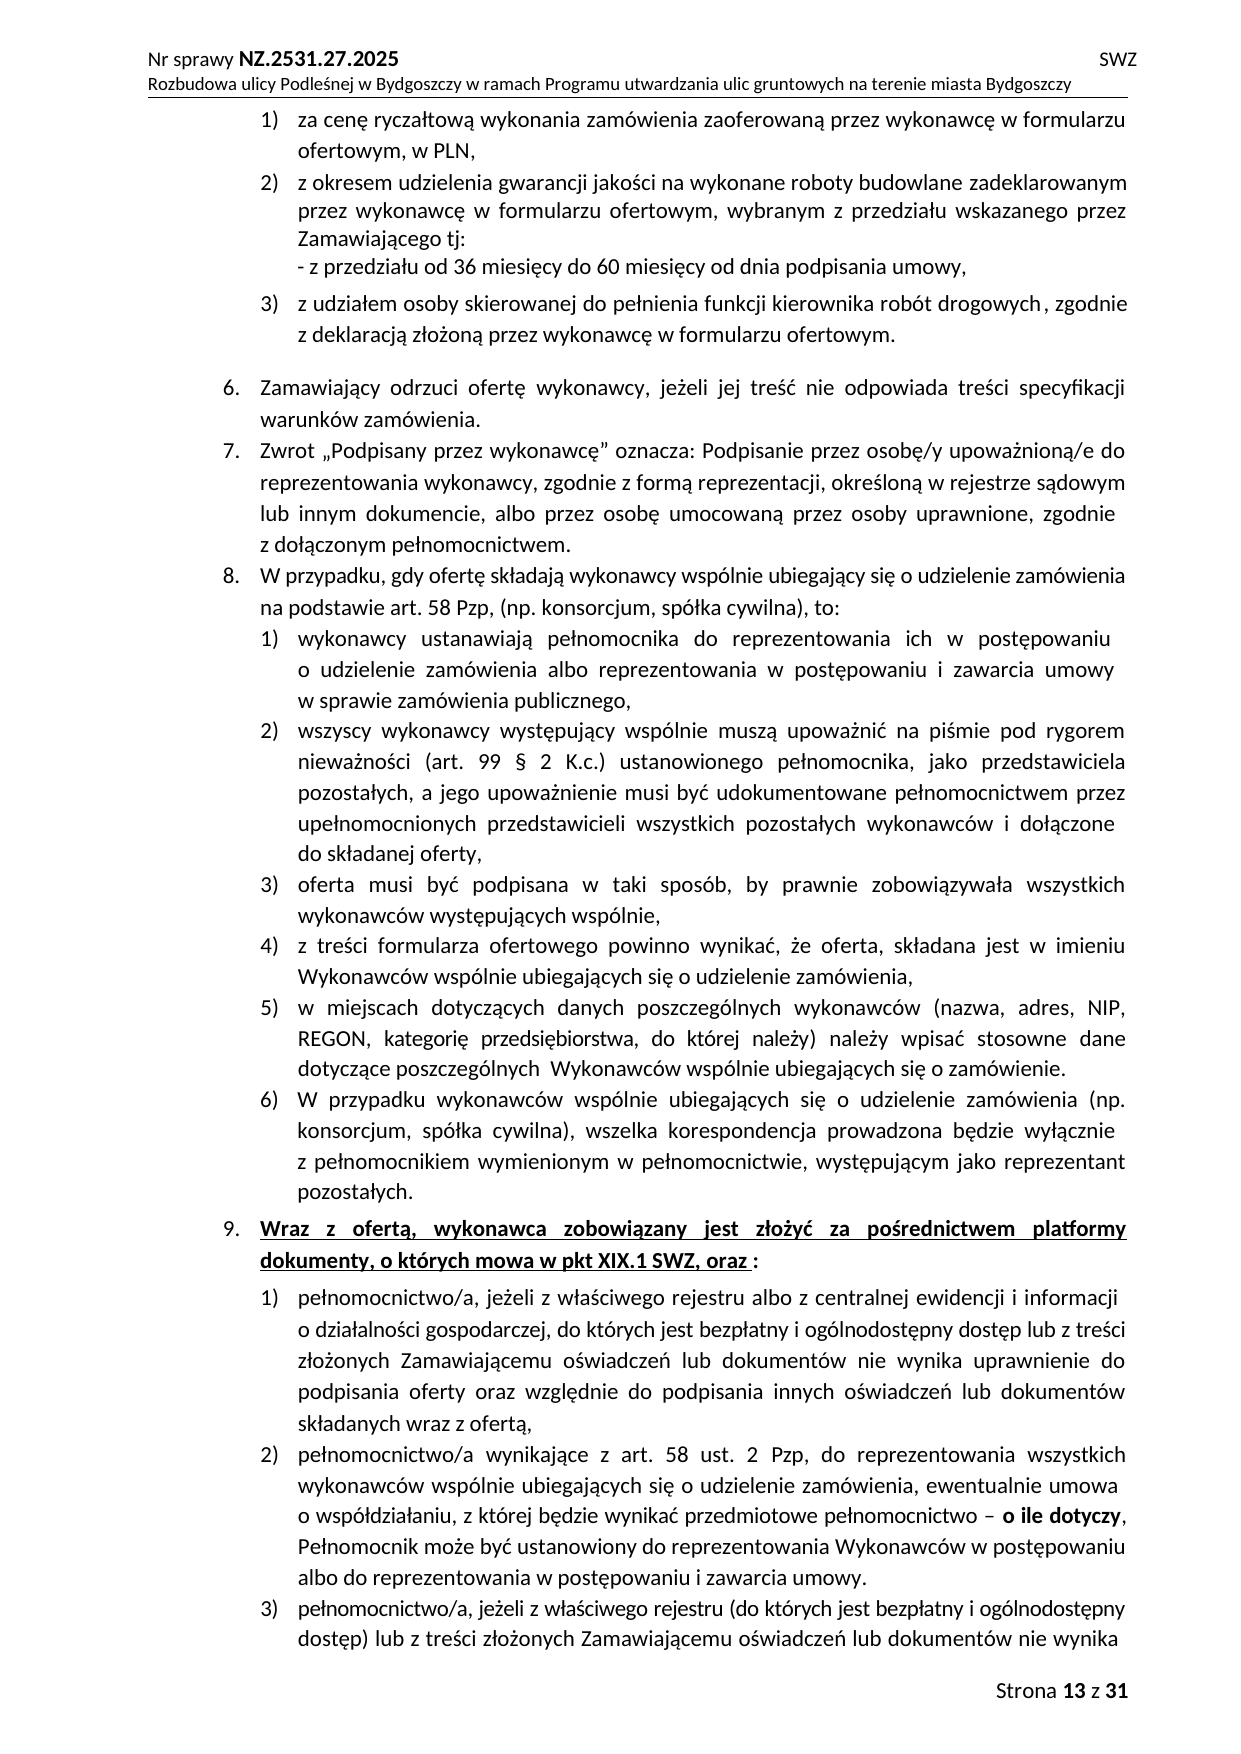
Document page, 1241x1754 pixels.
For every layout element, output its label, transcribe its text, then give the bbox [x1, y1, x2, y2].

list pełnomocnictwo/a, jeżeli z właściwego rejestru albo z centralnej ewidencji i informacji o działalności gospodarczej, do których jest bezpłatny i ogólnodostępny dostęp lub z treści złożonych Zamawiającemu oświadczeń lub dokumentów nie wynika uprawnienie do podpisania oferty oraz względnie do podpisania innych oświadczeń lub dokumentów składanych wraz z ofertą, [260, 1283, 1127, 1437]
list wykonawcy ustanawiają pełnomocnika do reprezentowania ich w postępowaniu o udzielenie zamówienia albo reprezentowania w postępowaniu i zawarcia umowy w sprawie zamówienia publicznego, [260, 624, 1127, 714]
list w miejscach dotyczących danych poszczególnych wykonawców (nazwa, adres, NIP, REGON, kategorię przedsiębiorstwa, do której należy) należy wpisać stosowne dane dotyczące poszczególnych Wykonawców wspólnie ubiegających się o zamówienie. [260, 993, 1127, 1083]
list z udziałem osoby skierowanej do pełnienia funkcji kierownika robót drogowych, zgodnie z deklaracją złożoną przez wykonawcę w formularzu ofertowym. [260, 289, 1127, 348]
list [260, 1594, 1127, 1653]
list z okresem udzielenia gwarancji jakości na wykonane roboty budowlane zadeklarowanym przez wykonawcę w formularzu ofertowym, wybranym z przedziału wskazanego przez Zamawiającego tj: [260, 168, 1127, 252]
list Zwrot „Podpisany przez wykonawcę” oznacza: Podpisanie przez osobę/y upoważnioną/e do reprezentowania wykonawcy, zgodnie z formą reprezentacji, określoną w rejestrze sądowym lub innym dokumencie, albo przez osobę umocowaną przez osoby uprawnione, zgodnie z dołączonym pełnomocnictwem. [223, 436, 1127, 558]
text - z przedziału od 36 miesięcy do 60 miesięcy od dnia podpisania umowy, [297, 252, 1127, 280]
list W przypadku, gdy ofertę składają wykonawcy wspólnie ubiegający się o udzielenie zamówienia na podstawie art. 58 Pzp, (np. konsorcjum, spółka cywilna), to: [223, 562, 1127, 621]
list W przypadku wykonawców wspólnie ubiegających się o udzielenie zamówienia (np. konsorcjum, spółka cywilna), wszelka korespondencja prowadzona będzie wyłącznie z pełnomocnikiem wymienionym w pełnomocnictwie, występującym jako reprezentant pozostałych. [260, 1085, 1127, 1206]
list pełnomocnictwo/a wynikające z art. 58 ust. 2 Pzp, do reprezentowania wszystkich wykonawców wspólnie ubiegających się o udzielenie zamówienia, ewentualnie umowa o współdziałaniu, z której będzie wynikać przedmiotowe pełnomocnictwo – o ile dotyczy, Pełnomocnik może być ustanowiony do reprezentowania Wykonawców w postępowaniu albo do reprezentowania w postępowaniu i zawarcia umowy. [260, 1440, 1127, 1591]
list wszyscy wykonawcy występujący wspólnie muszą upoważnić na piśmie pod rygorem nieważności (art. 99 § 2 K.c.) ustanowionego pełnomocnika, jako przedstawiciela pozostałych, a jego upoważnienie musi być udokumentowane pełnomocnictwem przez upełnomocnionych przedstawicieli wszystkich pozostałych wykonawców i dołączone do składanej oferty, [260, 717, 1127, 867]
list z treści formularza ofertowego powinno wynikać, że oferta, składana jest w imieniu Wykonawców wspólnie ubiegających się o udzielenie zamówienia, [260, 932, 1127, 990]
list za cenę ryczałtową wykonania zamówienia zaoferowaną przez wykonawcę w formularzu ofertowym, w PLN, [260, 105, 1127, 164]
list Wraz z ofertą, wykonawca zobowiązany jest złożyć za pośrednictwem platformy dokumenty, o których mowa w pkt XIX.1 SWZ, oraz : [223, 1214, 1127, 1274]
list Zamawiający odrzuci ofertę wykonawcy, jeżeli jej treść nie odpowiada treści specyfikacji warunków zamówienia. [223, 373, 1127, 433]
list oferta musi być podpisana w taki sposób, by prawnie zobowiązywała wszystkich wykonawców występujących wspólnie, [260, 870, 1127, 929]
